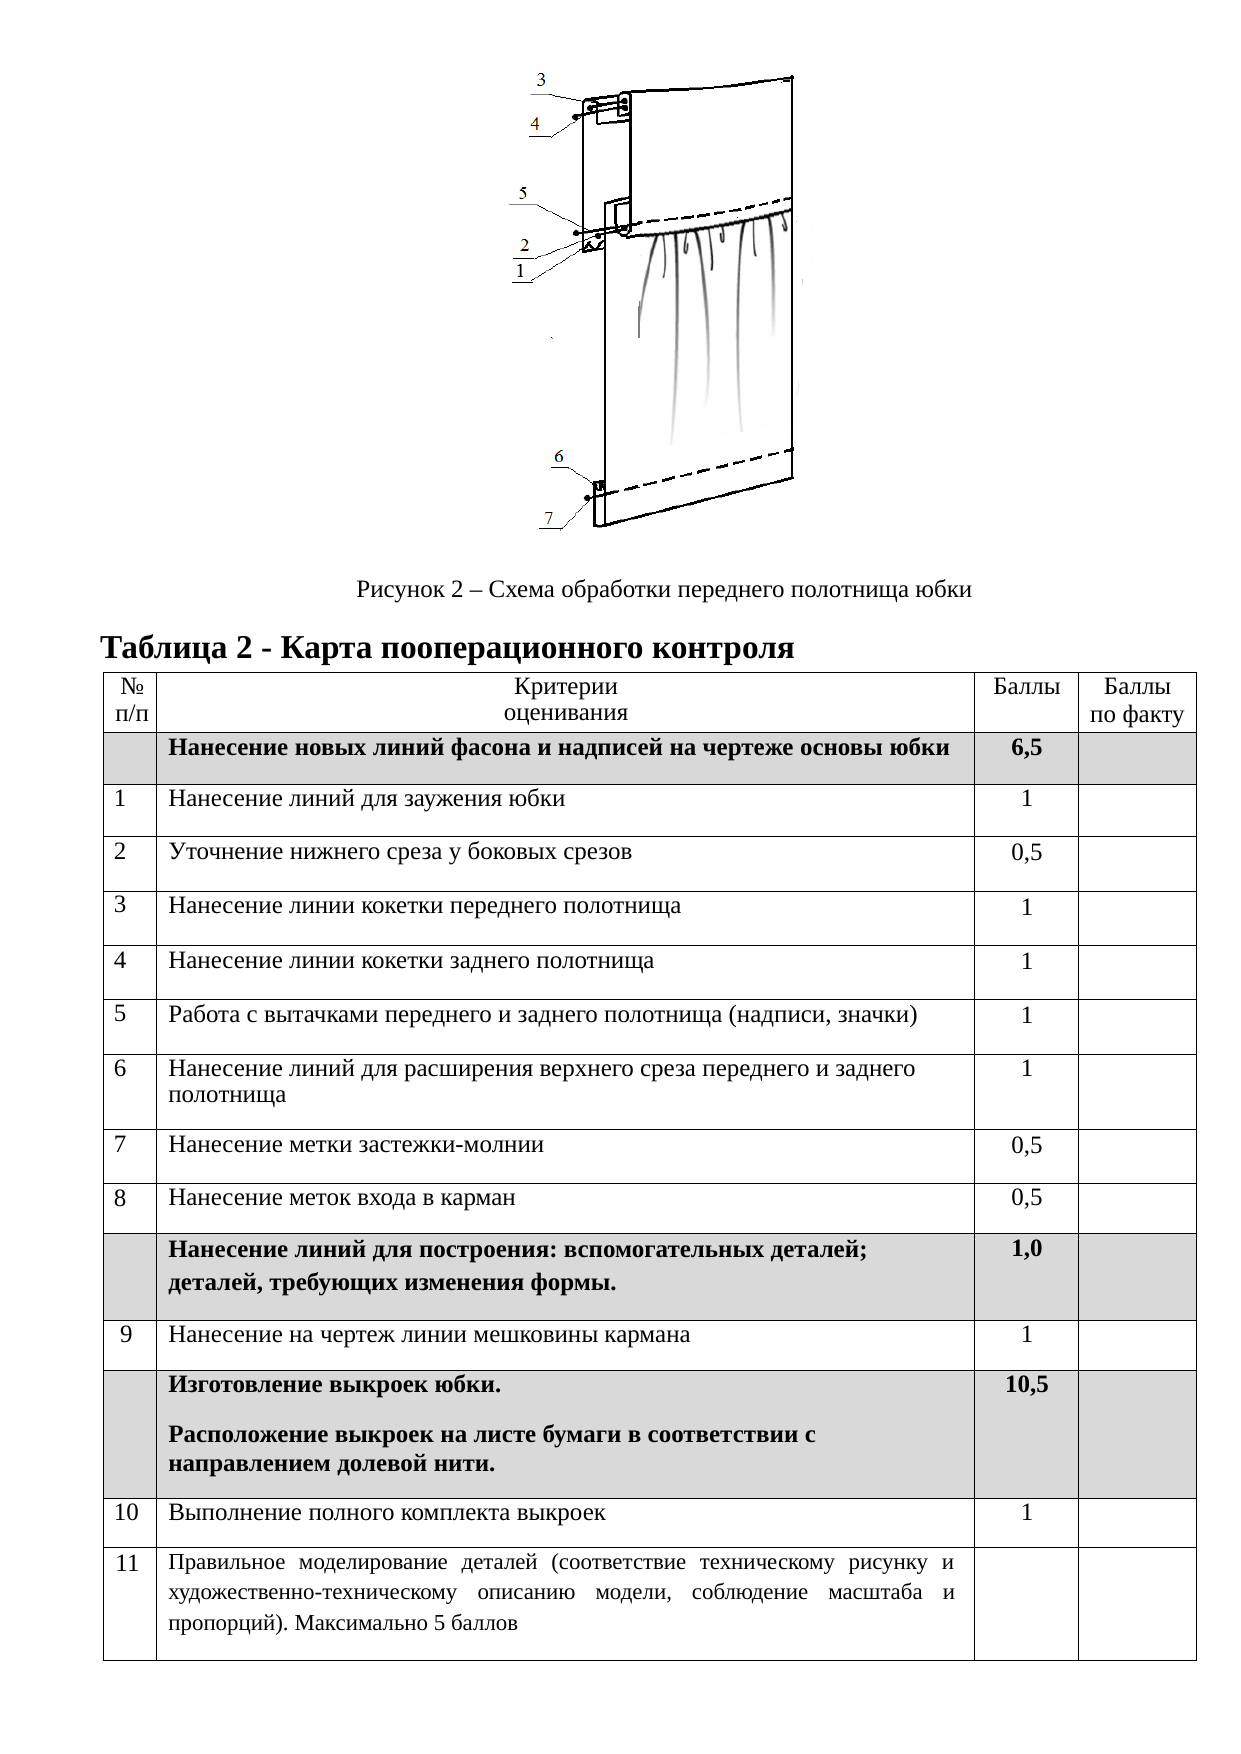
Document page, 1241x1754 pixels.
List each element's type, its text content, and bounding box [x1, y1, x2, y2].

table_cell 7 [104, 1130, 156, 1183]
table_cell 3 [104, 892, 156, 945]
table_cell [1079, 1371, 1196, 1498]
table_cell [1079, 837, 1196, 891]
table_cell 0,5 [975, 1184, 1078, 1233]
table_cell [104, 1234, 156, 1320]
table_cell [104, 1371, 156, 1498]
table_cell Нанесение линии кокетки переднего полотнища [157, 892, 974, 945]
table_cell 1 [975, 946, 1078, 999]
picture [493, 58, 836, 549]
table_cell [1079, 1548, 1196, 1659]
table_cell [1079, 1321, 1196, 1370]
table_cell Нанесение метки застежки-молнии [157, 1130, 974, 1183]
table_cell [1079, 892, 1196, 945]
table_cell 0,5 [975, 837, 1078, 891]
table_cell 10,5 [975, 1371, 1078, 1498]
table_cell [1079, 1000, 1196, 1054]
table_cell 1 [975, 1321, 1078, 1370]
table_cell 1 [975, 1000, 1078, 1054]
table_cell 9 [104, 1321, 156, 1370]
table_cell 8 [104, 1184, 156, 1233]
table_cell 1 [104, 785, 156, 836]
table_cell [1079, 733, 1196, 784]
table_cell Нанесение на чертеж линии мешковины кармана [157, 1321, 974, 1370]
table_cell 10 [104, 1499, 156, 1547]
table_cell Нанесение линий для заужения юбки [157, 785, 974, 836]
table_cell Нанесение новых линий фасона и надписей на чертеже основы юбки [157, 733, 974, 784]
table_cell 5 [104, 1000, 156, 1054]
table_cell [104, 733, 156, 784]
table_cell Уточнение нижнего среза у боковых срезов [157, 837, 974, 891]
table_cell [1079, 1055, 1196, 1129]
table_cell 2 [104, 837, 156, 891]
table_cell [1079, 1184, 1196, 1233]
table_cell [975, 1548, 1078, 1659]
table_header Критерии оценивания [157, 673, 974, 732]
text Рисунок 2 – Схема обработки переднего полотнища юбки [89, 574, 1181, 603]
table_cell Изготовление выкроек юбки. Расположение выкроек на листе бумаги в соответствии с направлением долевой нити. [157, 1371, 974, 1498]
table_cell Нанесение линий для построения: вспомогательных деталей; деталей, требующих изменения формы. [157, 1234, 974, 1320]
table_cell [1079, 1234, 1196, 1320]
table_cell 4 [104, 946, 156, 999]
table_cell 1 [975, 892, 1078, 945]
table_cell 0,5 [975, 1130, 1078, 1183]
table_cell Нанесение меток входа в карман [157, 1184, 974, 1233]
table_header № п/п [104, 673, 156, 732]
table_cell 1 [975, 785, 1078, 836]
table_cell 6 [104, 1055, 156, 1129]
table_cell Нанесение линии кокетки заднего полотнища [157, 946, 974, 999]
subtitle Таблица 2 - Карта пооперационного контроля [100, 628, 1181, 666]
table_header Баллы по факту [1079, 673, 1196, 732]
table_header Баллы [975, 673, 1078, 732]
table_cell [1079, 1130, 1196, 1183]
table_cell 1 [975, 1055, 1078, 1129]
table_cell [1079, 1499, 1196, 1547]
table_cell 1,0 [975, 1234, 1078, 1320]
table_cell Выполнение полного комплекта выкроек [157, 1499, 974, 1547]
table_cell 11 [104, 1548, 156, 1659]
table_cell Правильное моделирование деталей (соответствие техническому рисунку и художественно-техническому описанию модели, соблюдение масштаба и пропорций). Максимально 5 баллов [157, 1548, 974, 1659]
table_cell [1079, 785, 1196, 836]
table_cell 1 [975, 1499, 1078, 1547]
table_cell Работа с вытачками переднего и заднего полотнища (надписи, значки) [157, 1000, 974, 1054]
table_cell [1079, 946, 1196, 999]
table_cell 6,5 [975, 733, 1078, 784]
table_cell Нанесение линий для расширения верхнего среза переднего и заднего полотнища [157, 1055, 974, 1129]
